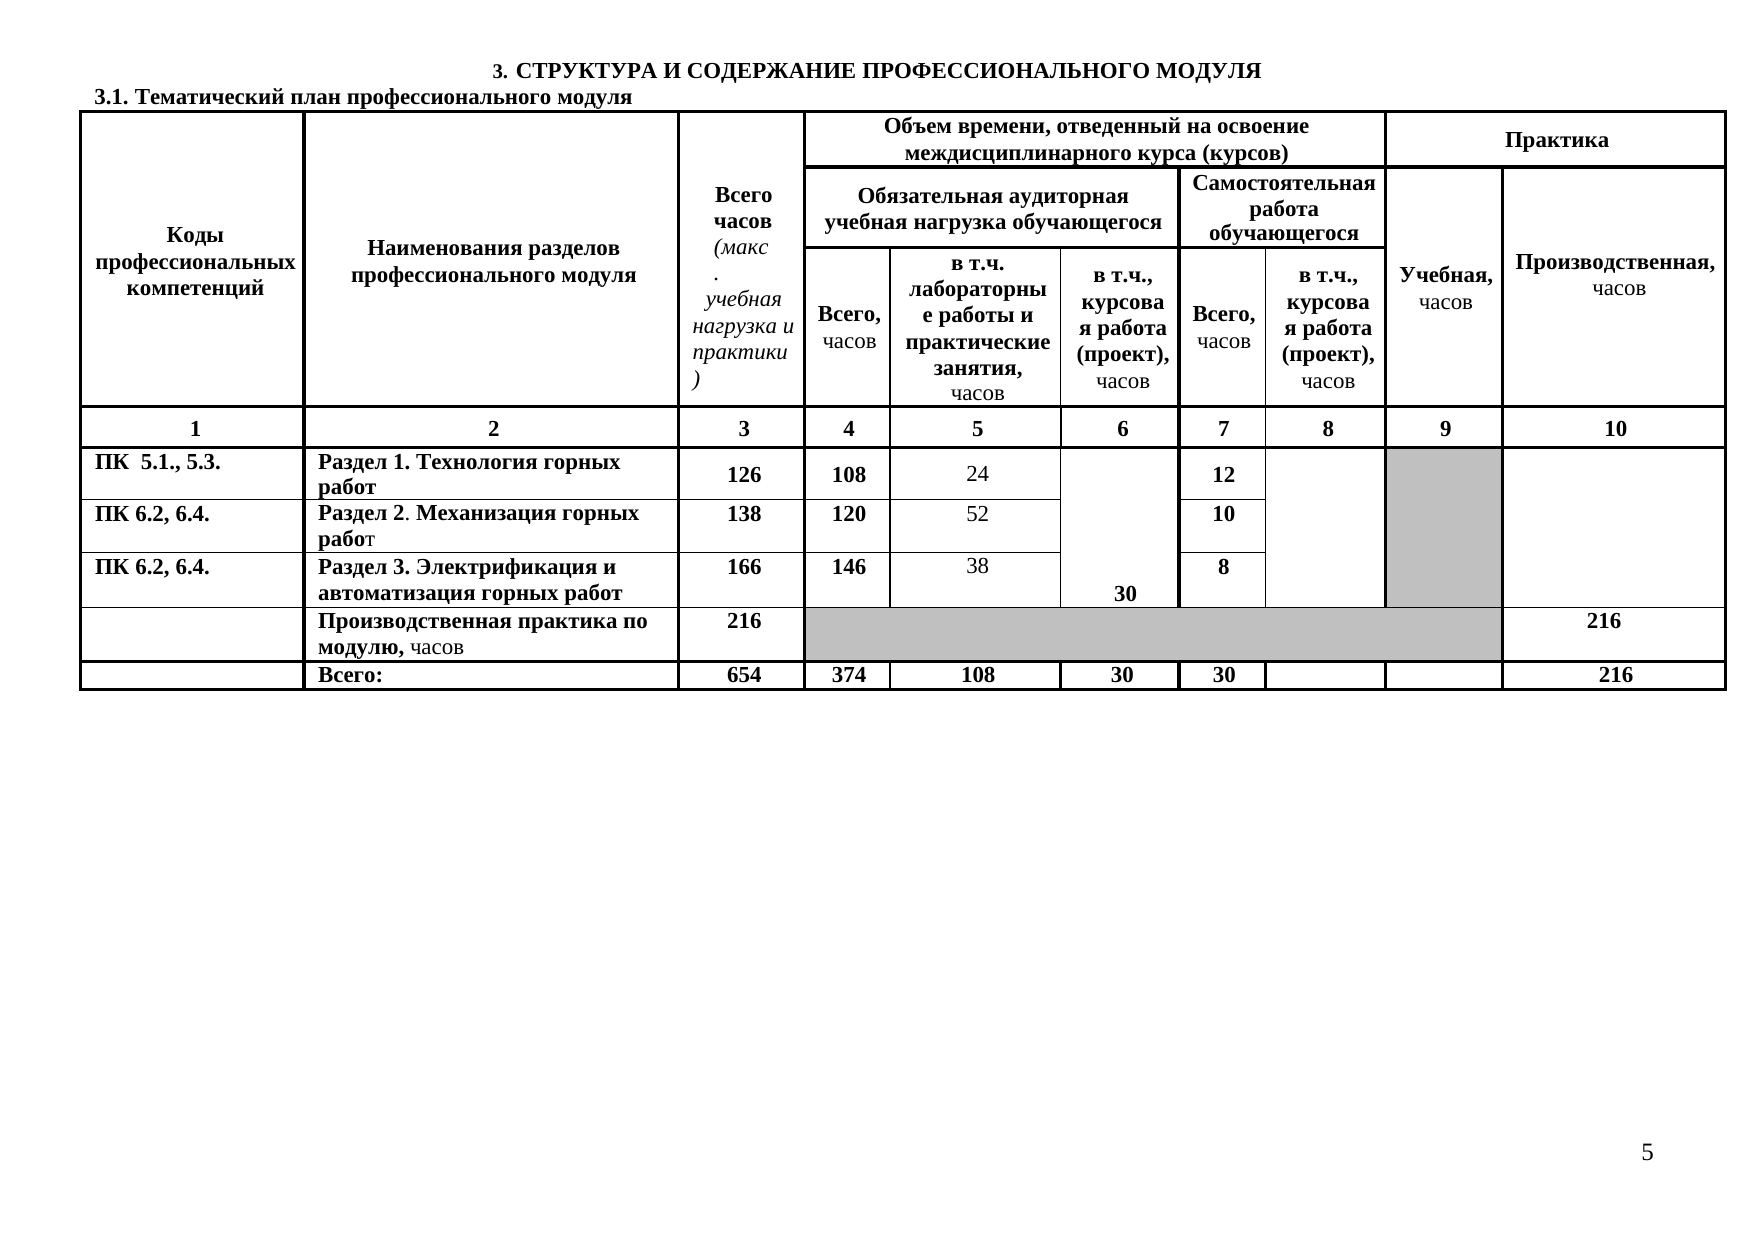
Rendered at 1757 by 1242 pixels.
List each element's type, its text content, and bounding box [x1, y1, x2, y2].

table_cell ПК 6.2, 6.4. [82, 553, 302, 607]
table_header Наименования разделов профессионального модуля [306, 113, 677, 405]
table_cell ПК 6.2, 6.4. [82, 500, 302, 552]
table_cell 216 [1504, 608, 1724, 660]
table_cell 108 [891, 663, 1059, 687]
table_cell в т.ч., курсовая работа (проект), часов [1266, 249, 1384, 405]
table_cell [1387, 663, 1501, 687]
table_cell 38 [891, 553, 1060, 607]
table_header Всего часов (макс. учебная нагрузка и практики) [680, 113, 803, 405]
table_cell [1504, 449, 1724, 607]
table_cell Всего, часов [1181, 249, 1265, 405]
table_cell Самостоятельная работа обучающегося [1181, 169, 1384, 246]
table_cell в т.ч. лабораторные работы и практические занятия, часов [891, 249, 1060, 405]
table_header Коды профессиональных компетенций [82, 113, 302, 405]
table_cell [1267, 663, 1384, 687]
table_cell ПК 5.1., 5.3. [82, 449, 302, 499]
table_cell 24 [891, 449, 1060, 499]
table_cell 30 [1062, 663, 1177, 687]
table_cell 7 [1181, 408, 1265, 446]
list СТРУКТУРА И СОДЕРЖАНИЕ ПРОФЕССИОНАЛЬНОГО МОДУЛЯ [492, 57, 1737, 83]
table_cell 1 [82, 408, 302, 446]
table_cell в т.ч., курсовая работа (проект), часов [1061, 249, 1177, 405]
table_cell 10 [1504, 408, 1724, 446]
table_cell 12 [1181, 449, 1265, 499]
table_cell Раздел 3. Электрификация и автоматизация горных работ [306, 553, 677, 607]
table_cell 6 [1062, 408, 1177, 446]
table_cell 138 [680, 500, 803, 552]
table_cell 374 [806, 663, 889, 687]
table_cell 30 [1061, 449, 1177, 607]
table_cell Производственная практика по модулю, часов [306, 608, 677, 660]
table_cell 216 [680, 608, 803, 660]
table_cell Раздел 1. Технология горных работ [306, 449, 677, 499]
table_cell 120 [806, 500, 889, 552]
table_cell 216 [1504, 663, 1724, 687]
table_cell 10 [1181, 500, 1265, 552]
table_cell 8 [1266, 408, 1384, 446]
table_cell [82, 663, 302, 687]
table_cell 4 [806, 408, 889, 446]
table_cell [1387, 449, 1501, 607]
table_cell 126 [680, 449, 803, 499]
table_cell Всего: [306, 663, 677, 687]
table_cell 2 [306, 408, 677, 446]
table_cell Раздел 2. Механизация горных работ [306, 500, 677, 552]
table_header Практика [1387, 113, 1724, 165]
table_cell 8 [1181, 553, 1265, 607]
table_cell [1266, 449, 1384, 607]
table_cell Всего, часов [806, 249, 889, 405]
table_header Объем времени, отведенный на освоение междисциплинарного курса (курсов) [806, 113, 1384, 165]
table_cell 3 [680, 408, 803, 446]
table_cell [806, 608, 1501, 660]
table_cell 146 [806, 553, 889, 607]
table_cell 9 [1387, 408, 1501, 446]
list Тематический план профессионального модуля [94, 83, 1737, 110]
table_cell 30 [1181, 663, 1264, 687]
table_cell 654 [680, 663, 803, 687]
table_cell 108 [806, 449, 889, 499]
table_cell 166 [680, 553, 803, 607]
table_cell Обязательная аудиторная учебная нагрузка обучающегося [806, 169, 1177, 246]
table_cell [82, 608, 302, 660]
table_cell 52 [891, 500, 1060, 552]
table_cell 5 [891, 408, 1060, 446]
table_cell Производственная, часов [1504, 169, 1724, 405]
table_cell Учебная, часов [1387, 169, 1501, 405]
